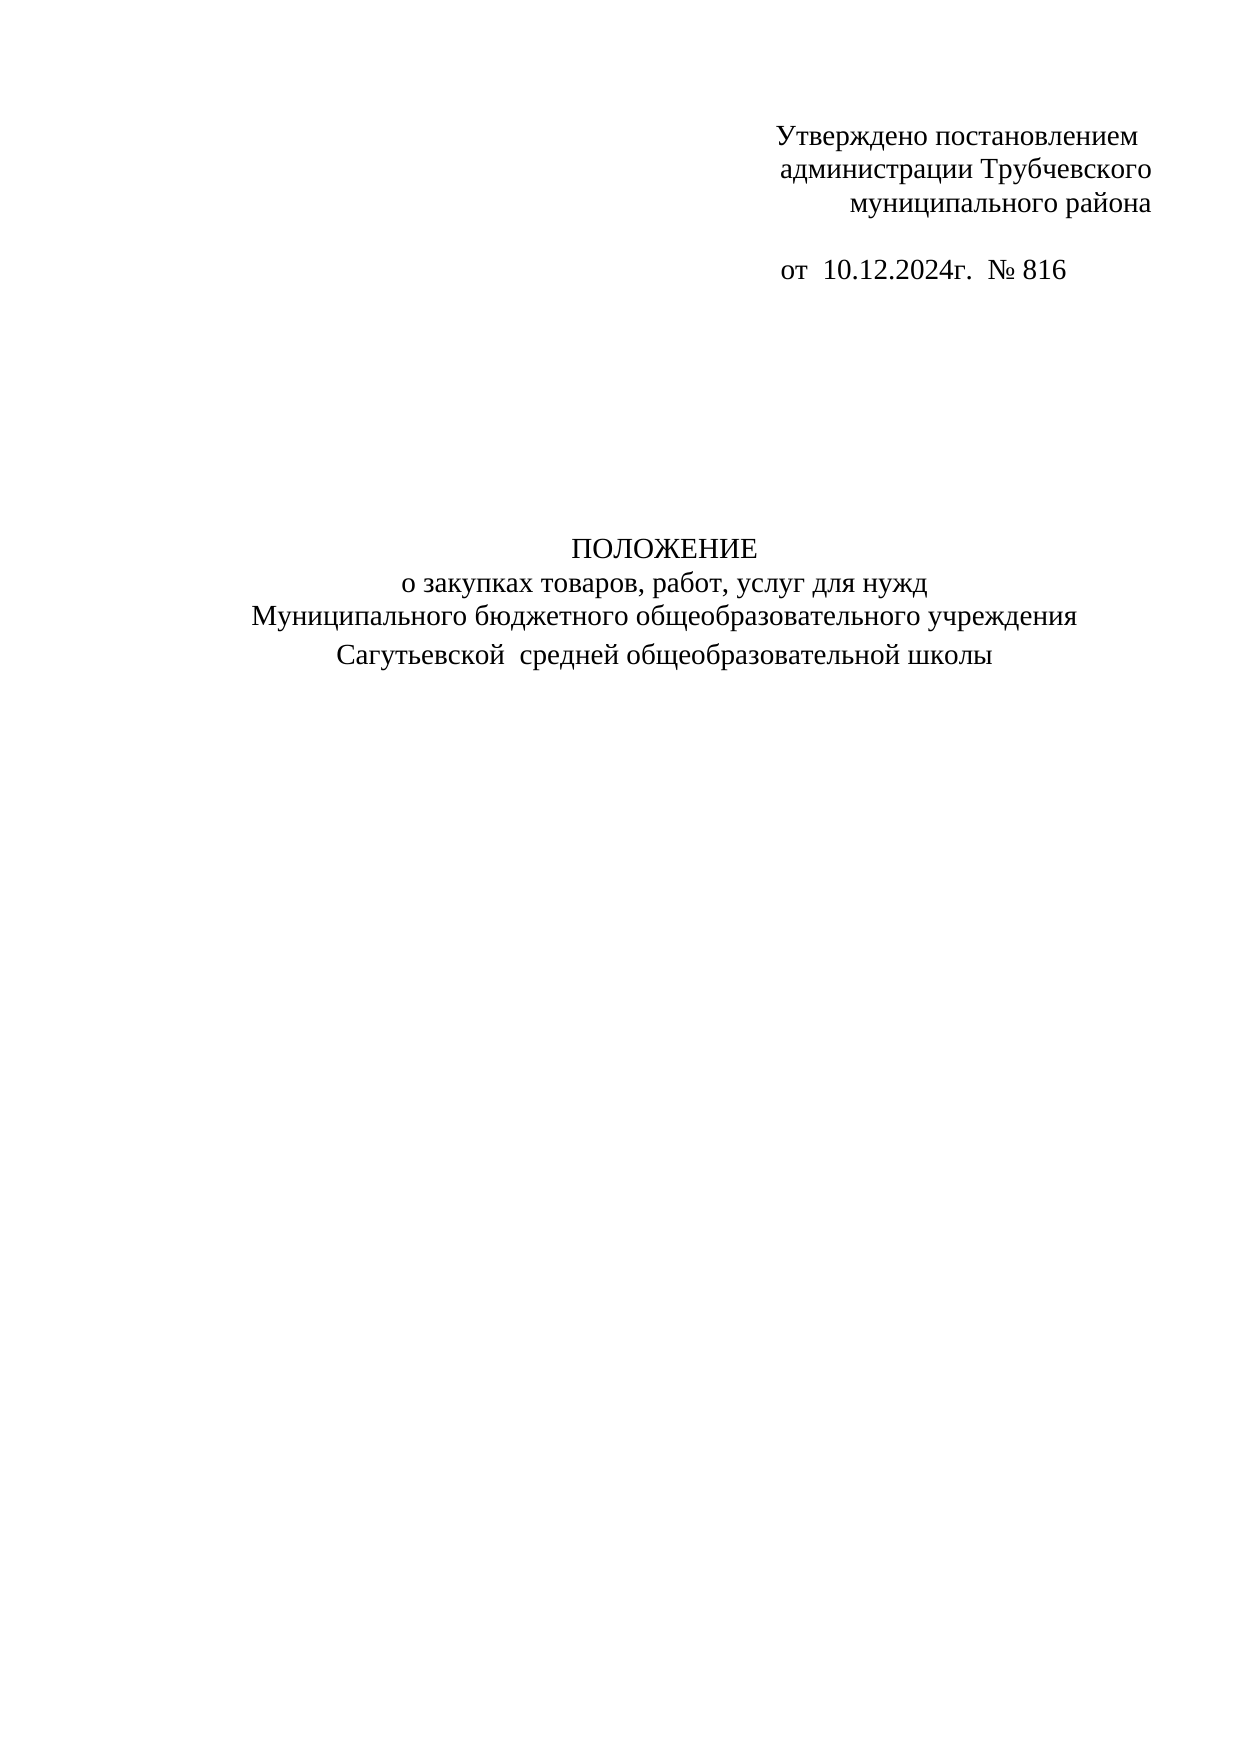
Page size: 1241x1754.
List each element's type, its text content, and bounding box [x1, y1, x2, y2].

text Утверждено постановлением [177, 118, 1152, 152]
text ПОЛОЖЕНИЕ [177, 531, 1152, 565]
text Муниципального бюджетного общеобразовательного учреждения Сагутьевской средней общеобразовательной школы [177, 598, 1152, 671]
text муниципального района [177, 185, 1152, 219]
text администрации Трубчевского [177, 152, 1152, 185]
text от 10.12.2024г. № 816 [177, 252, 1152, 286]
text о закупках товаров, работ, услуг для нужд [177, 565, 1152, 598]
